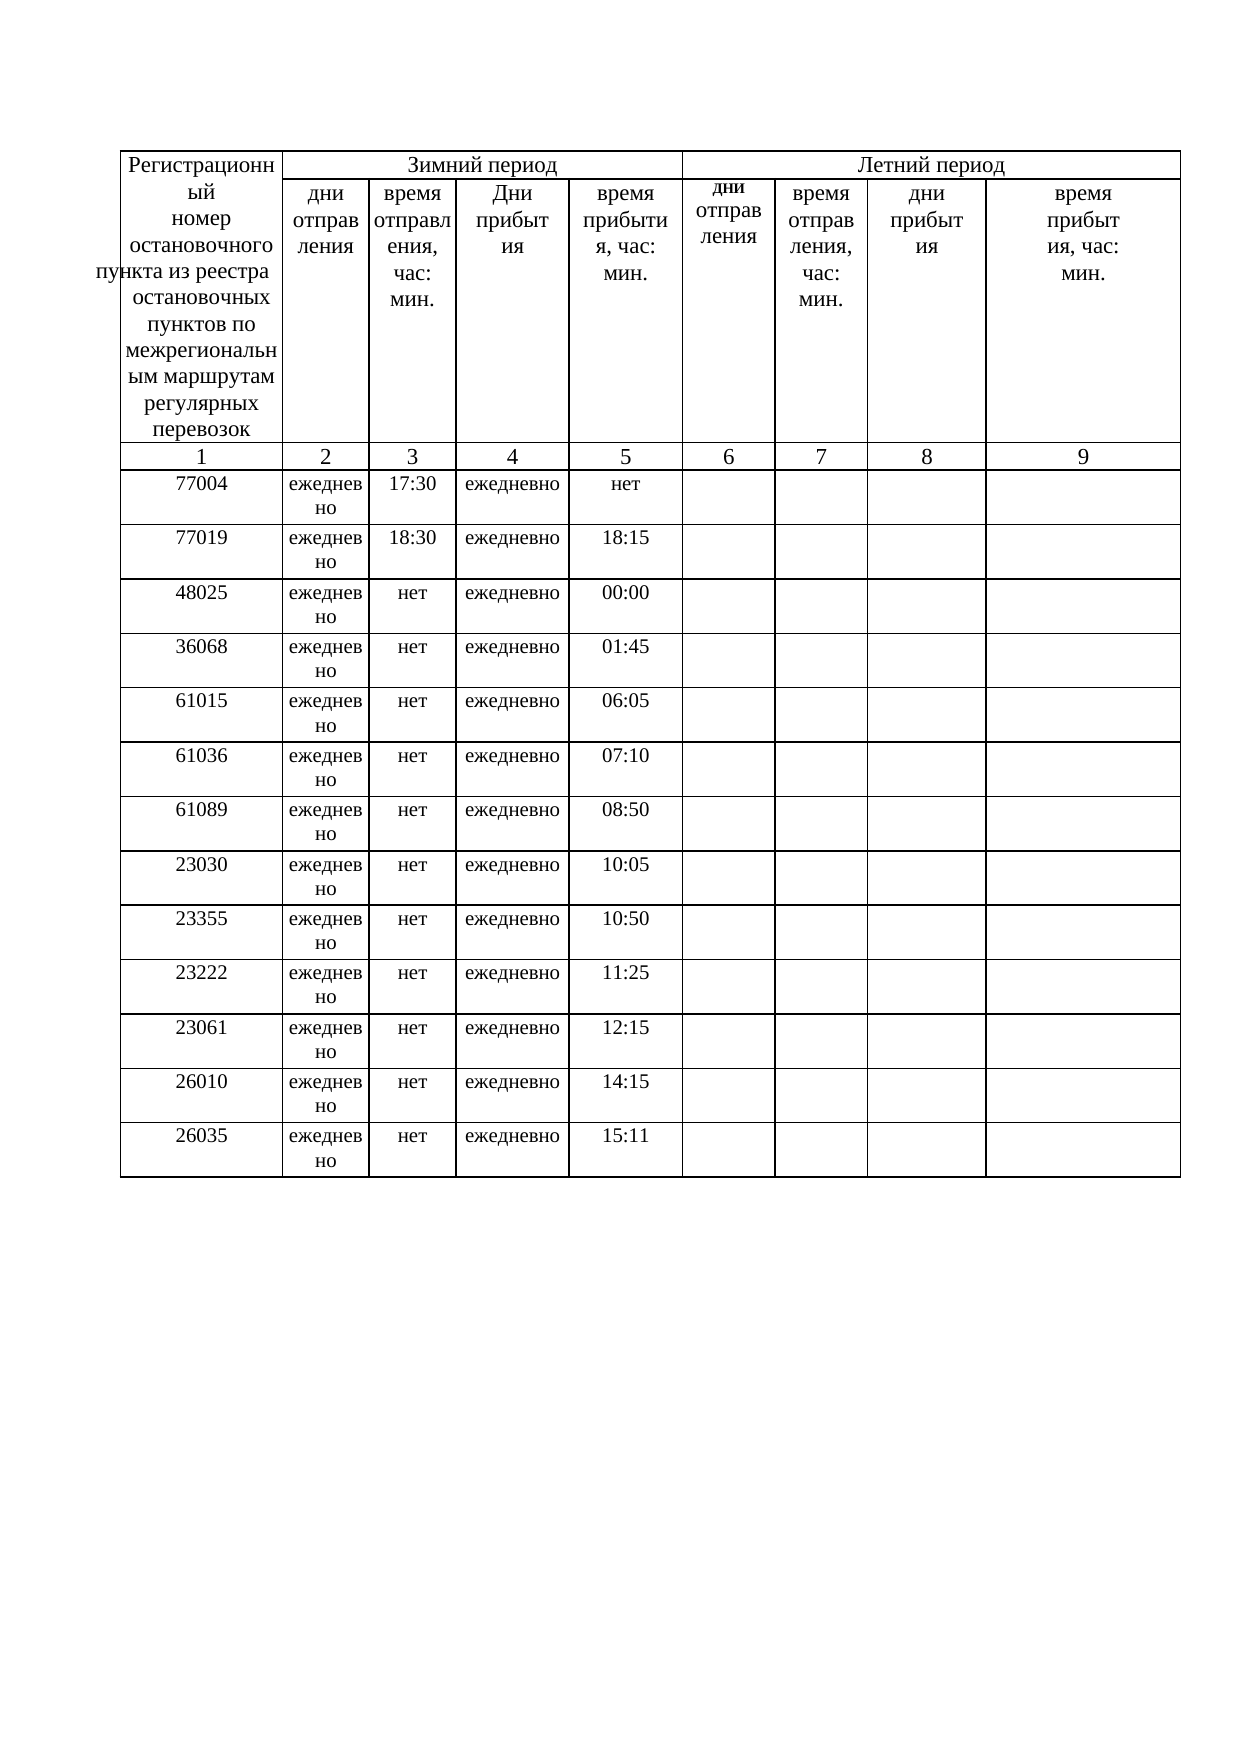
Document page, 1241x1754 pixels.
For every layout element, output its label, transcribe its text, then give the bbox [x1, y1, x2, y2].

table_cell ежедневно [457, 743, 568, 796]
table_cell 10:50 [570, 906, 682, 959]
table_cell нет [370, 743, 455, 796]
table_cell [776, 1069, 867, 1122]
table_cell [776, 634, 867, 687]
table_cell [683, 634, 774, 687]
table_cell [868, 634, 985, 687]
table_cell 7 [776, 443, 867, 469]
table_cell 10:05 [570, 852, 682, 904]
table_cell ежедневно [283, 906, 368, 959]
table_cell ежедневно [457, 525, 568, 578]
table_cell [683, 688, 774, 741]
table_cell ежедневно [457, 471, 568, 524]
table_cell 15:11 [570, 1123, 682, 1176]
table_cell 61036 [121, 743, 282, 796]
table_cell дни прибыт ия [868, 180, 985, 441]
table_cell [683, 1123, 774, 1176]
table_cell [868, 797, 985, 850]
table_cell 61089 [121, 797, 282, 850]
table_cell [776, 525, 867, 578]
table_cell 2 [283, 443, 368, 469]
table_cell 1 [121, 443, 282, 469]
table_cell ежедневно [283, 960, 368, 1013]
table_cell [868, 688, 985, 741]
table_cell 17:30 [370, 471, 455, 524]
table_cell [987, 525, 1180, 578]
table_cell [987, 1069, 1180, 1122]
table_cell нет [370, 1069, 455, 1122]
table_cell [683, 580, 774, 632]
table_cell нет [370, 852, 455, 904]
table_cell [776, 852, 867, 904]
table_cell 00:00 [570, 580, 682, 632]
table_cell 3 [370, 443, 455, 469]
table_cell ежедневно [457, 797, 568, 850]
table_cell [776, 906, 867, 959]
table_cell 4 [457, 443, 568, 469]
table_cell нет [370, 688, 455, 741]
table_cell [776, 743, 867, 796]
table_cell [987, 852, 1180, 904]
table_cell 23030 [121, 852, 282, 904]
table_cell [987, 906, 1180, 959]
table_cell время прибыт ия, час: мин. [987, 180, 1180, 441]
table_cell ежедневно [283, 1015, 368, 1067]
table_cell ежедневно [457, 1015, 568, 1067]
table_cell ежедневно [283, 580, 368, 632]
table_cell [868, 743, 985, 796]
table_cell дни отправ ления [283, 180, 368, 441]
table_cell [987, 1123, 1180, 1176]
table_cell [868, 1069, 985, 1122]
table_cell ежедневно [283, 743, 368, 796]
table_cell ежедневно [457, 634, 568, 687]
table_header Летний период [683, 152, 1180, 178]
table_cell нет [370, 580, 455, 632]
table_cell [683, 1015, 774, 1067]
table_cell [776, 797, 867, 850]
table_cell [987, 634, 1180, 687]
table_cell [987, 471, 1180, 524]
table_cell [868, 580, 985, 632]
table_cell [776, 688, 867, 741]
table_cell 61015 [121, 688, 282, 741]
table_cell [868, 1123, 985, 1176]
table_cell ежедневно [457, 1123, 568, 1176]
table_cell 77019 [121, 525, 282, 578]
table_cell [683, 1069, 774, 1122]
table_cell 26010 [121, 1069, 282, 1122]
table_cell [683, 743, 774, 796]
table_cell 23355 [121, 906, 282, 959]
table_cell [987, 797, 1180, 850]
table_cell [683, 906, 774, 959]
table_cell 18:15 [570, 525, 682, 578]
table_cell нет [370, 634, 455, 687]
table_cell ежедневно [457, 906, 568, 959]
table_cell нет [370, 1123, 455, 1176]
table_cell [683, 852, 774, 904]
table_cell нет [370, 1015, 455, 1067]
table_cell [776, 471, 867, 524]
table_cell [868, 852, 985, 904]
table_cell нет [370, 797, 455, 850]
table_cell [683, 797, 774, 850]
table_cell [987, 688, 1180, 741]
table_cell ежедневно [457, 688, 568, 741]
table_cell время прибыти я, час: мин. [570, 180, 682, 441]
table_cell [868, 906, 985, 959]
table_cell [776, 1015, 867, 1067]
table_cell [776, 960, 867, 1013]
table_cell [776, 580, 867, 632]
table_cell 9 [987, 443, 1180, 469]
table_cell 23061 [121, 1015, 282, 1067]
table_cell [683, 960, 774, 1013]
table_cell ежедневно [283, 471, 368, 524]
table_cell 07:10 [570, 743, 682, 796]
table_cell [987, 743, 1180, 796]
table_cell ежедневно [283, 525, 368, 578]
table_cell [868, 1015, 985, 1067]
table_cell 8 [868, 443, 985, 469]
table_cell 12:15 [570, 1015, 682, 1067]
table_cell 18:30 [370, 525, 455, 578]
table_cell [776, 1123, 867, 1176]
table_cell [868, 471, 985, 524]
table_cell нет [570, 471, 682, 524]
table_cell [987, 580, 1180, 632]
table_cell 77004 [121, 471, 282, 524]
table_cell 48025 [121, 580, 282, 632]
table_cell нет [370, 960, 455, 1013]
table_cell [868, 960, 985, 1013]
table_cell 26035 [121, 1123, 282, 1176]
table_cell 6 [683, 443, 774, 469]
table_header Регистрационный номер остановочного пункта из реестра остановочных пунктов по межрегиональным маршрутам регулярных перевозок [121, 152, 282, 441]
table_cell ежедневно [283, 634, 368, 687]
table_cell ДНИ отправ ления [683, 180, 774, 441]
table_cell ежедневно [457, 580, 568, 632]
table_cell время отправл ения, час: мин. [370, 180, 455, 441]
table_cell 23222 [121, 960, 282, 1013]
table_cell ежедневно [283, 852, 368, 904]
table_cell Дни прибыт ия [457, 180, 568, 441]
table_cell ежедневно [283, 797, 368, 850]
table_cell [987, 960, 1180, 1013]
table_cell [868, 525, 985, 578]
table_cell ежедневно [283, 1123, 368, 1176]
table_cell ежедневно [283, 688, 368, 741]
table_cell [987, 1015, 1180, 1067]
table_cell ежедневно [457, 1069, 568, 1122]
table_cell 36068 [121, 634, 282, 687]
table_cell [683, 525, 774, 578]
table_cell 08:50 [570, 797, 682, 850]
table_cell 11:25 [570, 960, 682, 1013]
table_cell ежедневно [457, 960, 568, 1013]
table_cell 14:15 [570, 1069, 682, 1122]
table_cell время отправ ления, час: мин. [776, 180, 867, 441]
table_cell ежедневно [283, 1069, 368, 1122]
table_cell нет [370, 906, 455, 959]
table_cell 01:45 [570, 634, 682, 687]
table_cell ежедневно [457, 852, 568, 904]
table_cell 06:05 [570, 688, 682, 741]
table_cell [683, 471, 774, 524]
table_header Зимний период [283, 152, 682, 178]
table_cell 5 [570, 443, 682, 469]
